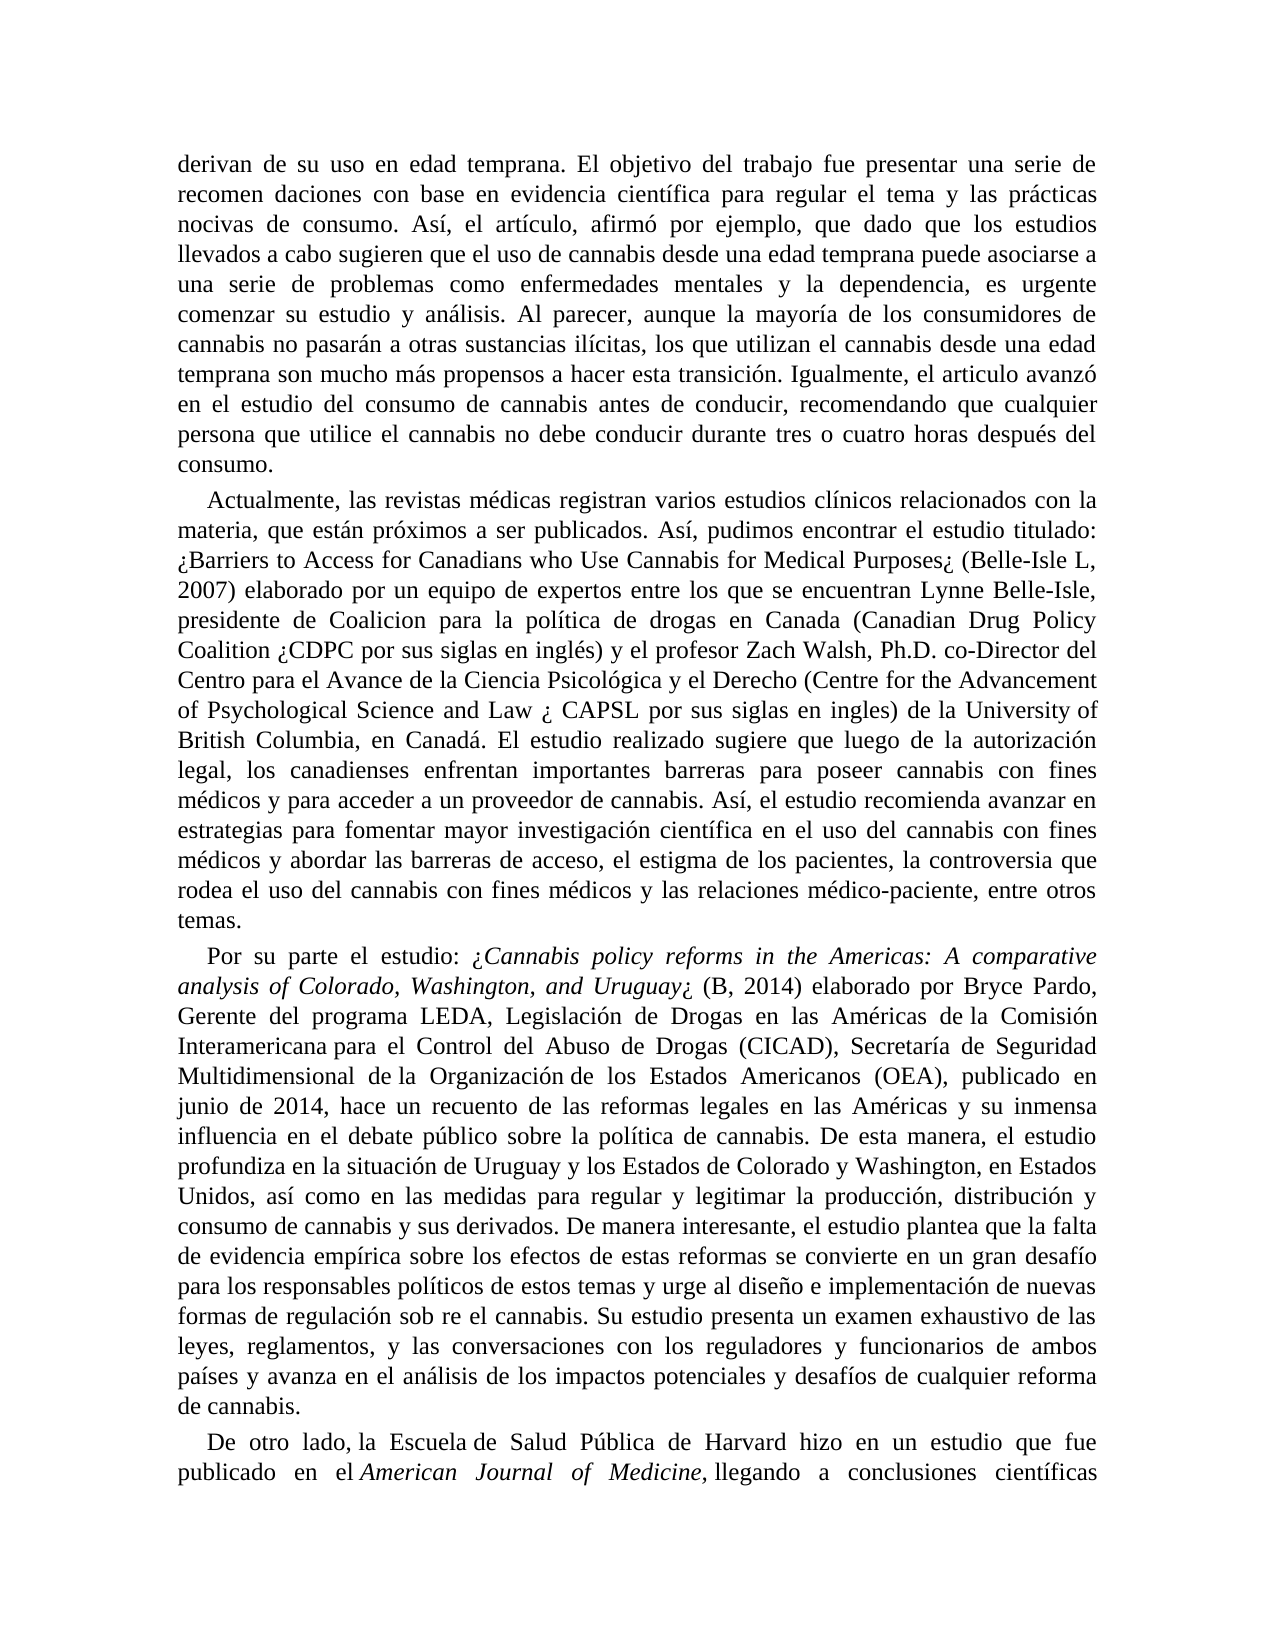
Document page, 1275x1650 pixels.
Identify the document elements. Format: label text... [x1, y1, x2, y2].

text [177, 1425, 1098, 1485]
text Actualmente, las revistas médicas registran varios estudios clínicos relacionados con la materia, que están próximos a ser publicados. Así, pudimos encontrar el estudio titulado: ¿Barriers to Access for Canadians who Use Cannabis for Medical Purposes¿ (Belle-Isle L, 2007) elaborado por un equipo de expertos entre los que se encuentran Lynne Belle-Isle, presidente de Coalicion para la política de drogas en Canada (Canadian Drug Policy Coalition ¿CDPC por sus siglas en inglés) y el profesor Zach Walsh, Ph.D. co-Director del Centro para el Avance de la Ciencia Psicológica y el Derecho (Centre for the Advancement of Psychological Science and Law ¿ CAPSL por sus siglas en ingles) de la University of British Columbia, en Canadá. El estudio realizado sugiere que luego de la autorización legal, los canadienses enfrentan importantes barreras para poseer cannabis con fines médicos y para acceder a un proveedor de cannabis. Así, el estudio recomienda avanzar en estrategias para fomentar mayor investigación científica en el uso del cannabis con fines médicos y abordar las barreras de acceso, el estigma de los pacientes, la controversia que rodea el uso del cannabis con fines médicos y las relaciones médico-paciente, entre otros temas. [177, 483, 1098, 933]
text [177, 148, 1098, 478]
text Por su parte el estudio: ¿Cannabis policy reforms in the Americas: A comparative analysis of Colorado, Washington, and Uruguay¿ (B, 2014) elaborado por Bryce Pardo, Gerente del programa LEDA, Legislación de Drogas en las Américas de la Comisión Interamericana para el Control del Abuso de Drogas (CICAD), Secretaría de Seguridad Multidimensional de la Organización de los Estados Americanos (OEA), publicado en junio de 2014, hace un recuento de las reformas legales en las Américas y su inmensa influencia en el debate público sobre la política de cannabis. De esta manera, el estudio profundiza en la situación de Uruguay y los Estados de Colorado y Washington, en Estados Unidos, así como en las medidas para regular y legitimar la producción, distribución y consumo de cannabis y sus derivados. De manera interesante, el estudio plantea que la falta de evidencia empírica sobre los efectos de estas reformas se convierte en un gran desafío para los responsables políticos de estos temas y urge al diseño e implementación de nuevas formas de regulación sob re el cannabis. Su estudio presenta un examen exhaustivo de las leyes, reglamentos, y las conversaciones con los reguladores y funcionarios de ambos países y avanza en el análisis de los impactos potenciales y desafíos de cualquier reforma de cannabis. [177, 939, 1098, 1419]
